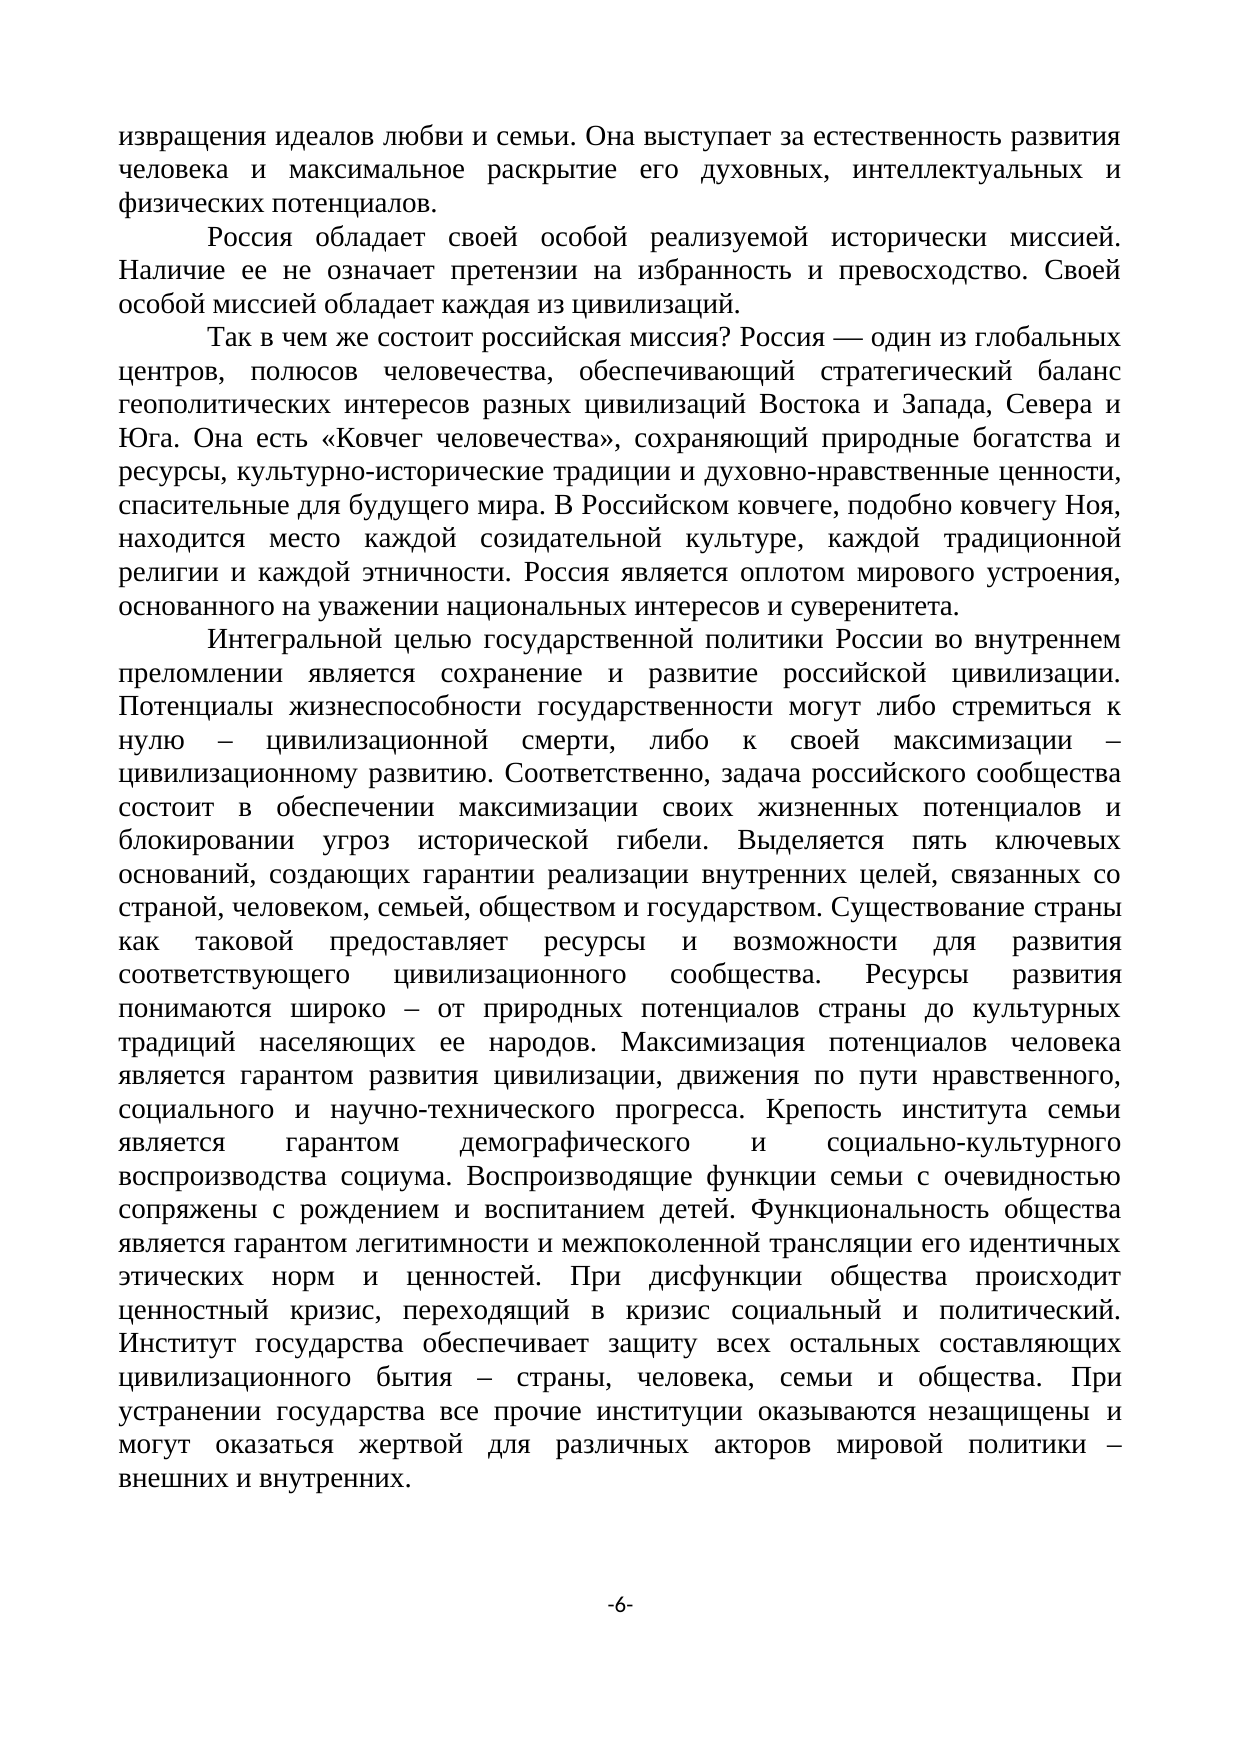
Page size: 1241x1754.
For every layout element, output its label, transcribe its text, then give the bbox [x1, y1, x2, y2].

text Интегральной целью государственной политики России во внутреннем преломлении является сохранение и развитие российской цивилизации. Потенциалы жизнеспособности государственности могут либо стремиться к нулю – цивилизационной смерти, либо к своей максимизации – цивилизационному развитию. Соответственно, задача российского сообщества состоит в обеспечении максимизации своих жизненных потенциалов и блокировании угроз исторической гибели. Выделяется пять ключевых оснований, создающих гарантии реализации внутренних целей, связанных со страной, человеком, семьей, обществом и государством. Существование страны как таковой предоставляет ресурсы и возможности для развития соответствующего цивилизационного сообщества. Ресурсы развития понимаются широко – от природных потенциалов страны до культурных традиций населяющих ее народов. Максимизация потенциалов человека является гарантом развития цивилизации, движения по пути нравственного, социального и научно-технического прогресса. Крепость института семьи является гарантом демографического и социально-культурного воспроизводства социума. Воспроизводящие функции семьи с очевидностью сопряжены с рождением и воспитанием детей. Функциональность общества является гарантом легитимности и межпоколенной трансляции его идентичных этических норм и ценностей. При дисфункции общества происходит ценностный кризис, переходящий в кризис социальный и политический. Институт государства обеспечивает защиту всех остальных составляющих цивилизационного бытия – страны, человека, семьи и общества. При устранении государства все прочие институции оказываются незащищены и могут оказаться жертвой для различных акторов мировой политики – внешних и внутренних. [118, 621, 1122, 1493]
text Россия обладает своей особой реализуемой исторически миссией. Наличие ее не означает претензии на избранность и превосходство. Своей особой миссией обладает каждая из цивилизаций. [118, 219, 1122, 319]
text Так в чем же состоит российская миссия? Россия — один из глобальных центров, полюсов человечества, обеспечивающий стратегический баланс геополитических интересов разных цивилизаций Востока и Запада, Севера и Юга. Она есть «Ковчег человечества», сохраняющий природные богатства и ресурсы, культурно-исторические традиции и духовно-нравственные ценности, спасительные для будущего мира. В Российском ковчеге, подобно ковчегу Ноя, находится место каждой созидательной культуре, каждой традиционной религии и каждой этничности. Россия является оплотом мирового устроения, основанного на уважении национальных интересов и суверенитета. [118, 319, 1122, 621]
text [118, 118, 1122, 219]
